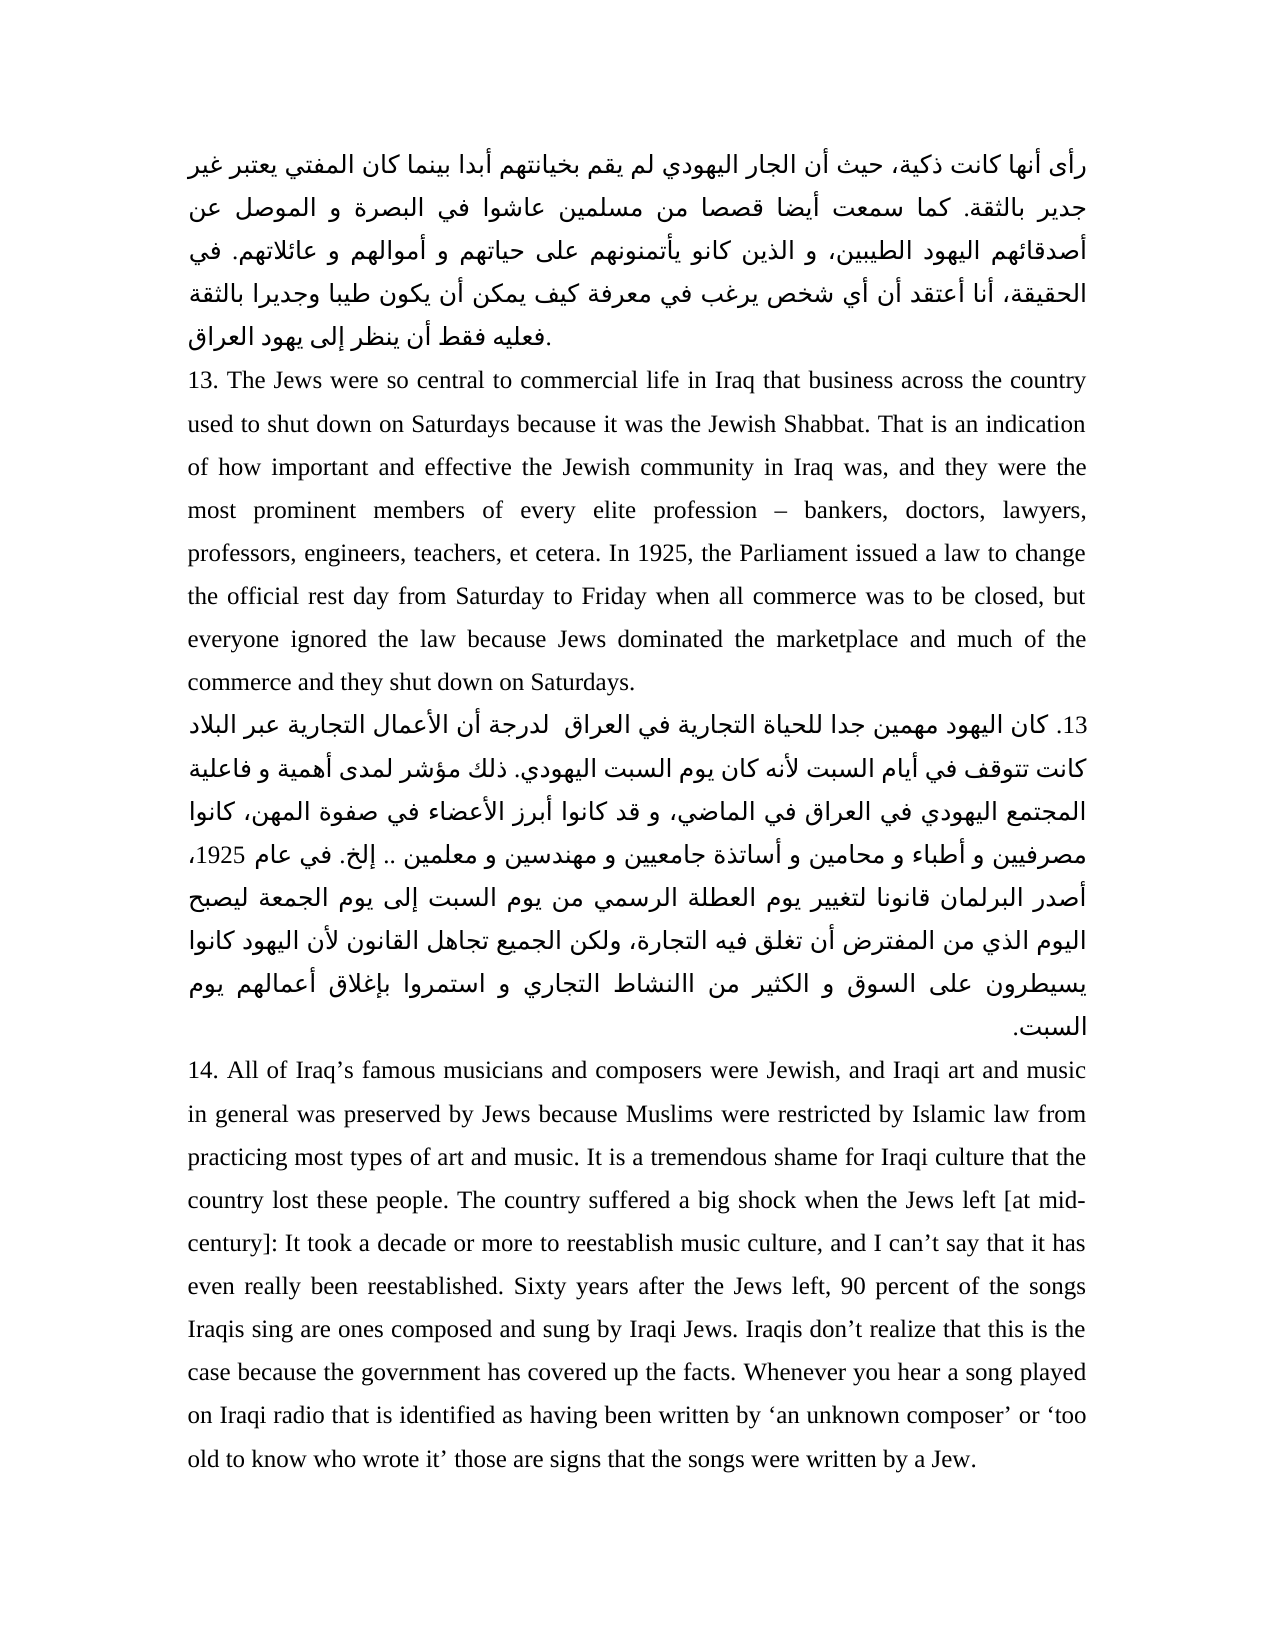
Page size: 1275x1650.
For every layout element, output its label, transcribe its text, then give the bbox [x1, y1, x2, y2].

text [187, 150, 1087, 351]
text 14. All of Iraq’s famous musicians and composers were Jewish, and Iraqi art and music in general was preserved by Jews because Muslims were restricted by Islamic law from practicing most types of art and music. It is a tremendous shame for Iraqi culture that the country lost these people. The country suffered a big shock when the Jews left [at mid-century]: It took a decade or more to reestablish music culture, and I can’t say that it has even really been reestablished. Sixty years after the Jews left, 90 percent of the songs Iraqis sing are ones composed and sung by Iraqi Jews. Iraqis don’t realize that this is the case because the government has covered up the facts. Whenever you hear a song played on Iraqi radio that is identified as having been written by ‘an unknown composer’ or ‘too old to know who wrote it’ those are signs that the songs were written by a Jew. [187, 1056, 1087, 1472]
text 13. The Jews were so central to commercial life in Iraq that business across the country used to shut down on Saturdays because it was the Jewish Shabbat. That is an indication of how important and effective the Jewish community in was, and they were the most prominent members of every elite profession – bankers, doctors, lawyers, professors, engineers, teachers, et cetera. In 1925, the Parliament issued a law to change the official rest day from Saturday to Friday when all commerce was to be closed, but everyone ignored the law because Jews dominated the marketplace and much of the commerce and they shut down on Saturdays. [187, 366, 1087, 696]
text 13. كان اليهود مهمين جدا للحياة التجارية في العراق لدرجة أن الأعمال التجارية عبر البلاد كانت تتوقف في أيام السبت لأنه كان يوم السبت اليهودي. ذلك مؤشر لمدى أهمية و فاعلية المجتمع اليهودي في العراق في الماضي، و قد كانوا أبرز الأعضاء في صفوة المهن، كانوا مصرفيين و أطباء و محامين و أساتذة جامعيين و مهندسين و معلمين .. إلخ. في عام 1925، أصدر البرلمان قانونا لتغيير يوم العطلة الرسمي من يوم السبت إلى يوم الجمعة ليصبح اليوم الذي من المفترض أن تغلق فيه التجارة، ولكن الجميع تجاهل القانون لأن اليهود كانوا يسيطرون على السوق و الكثير من االنشاط التجاري و استمروا بإغلاق أعمالهم يوم السبت. [187, 711, 1087, 1041]
